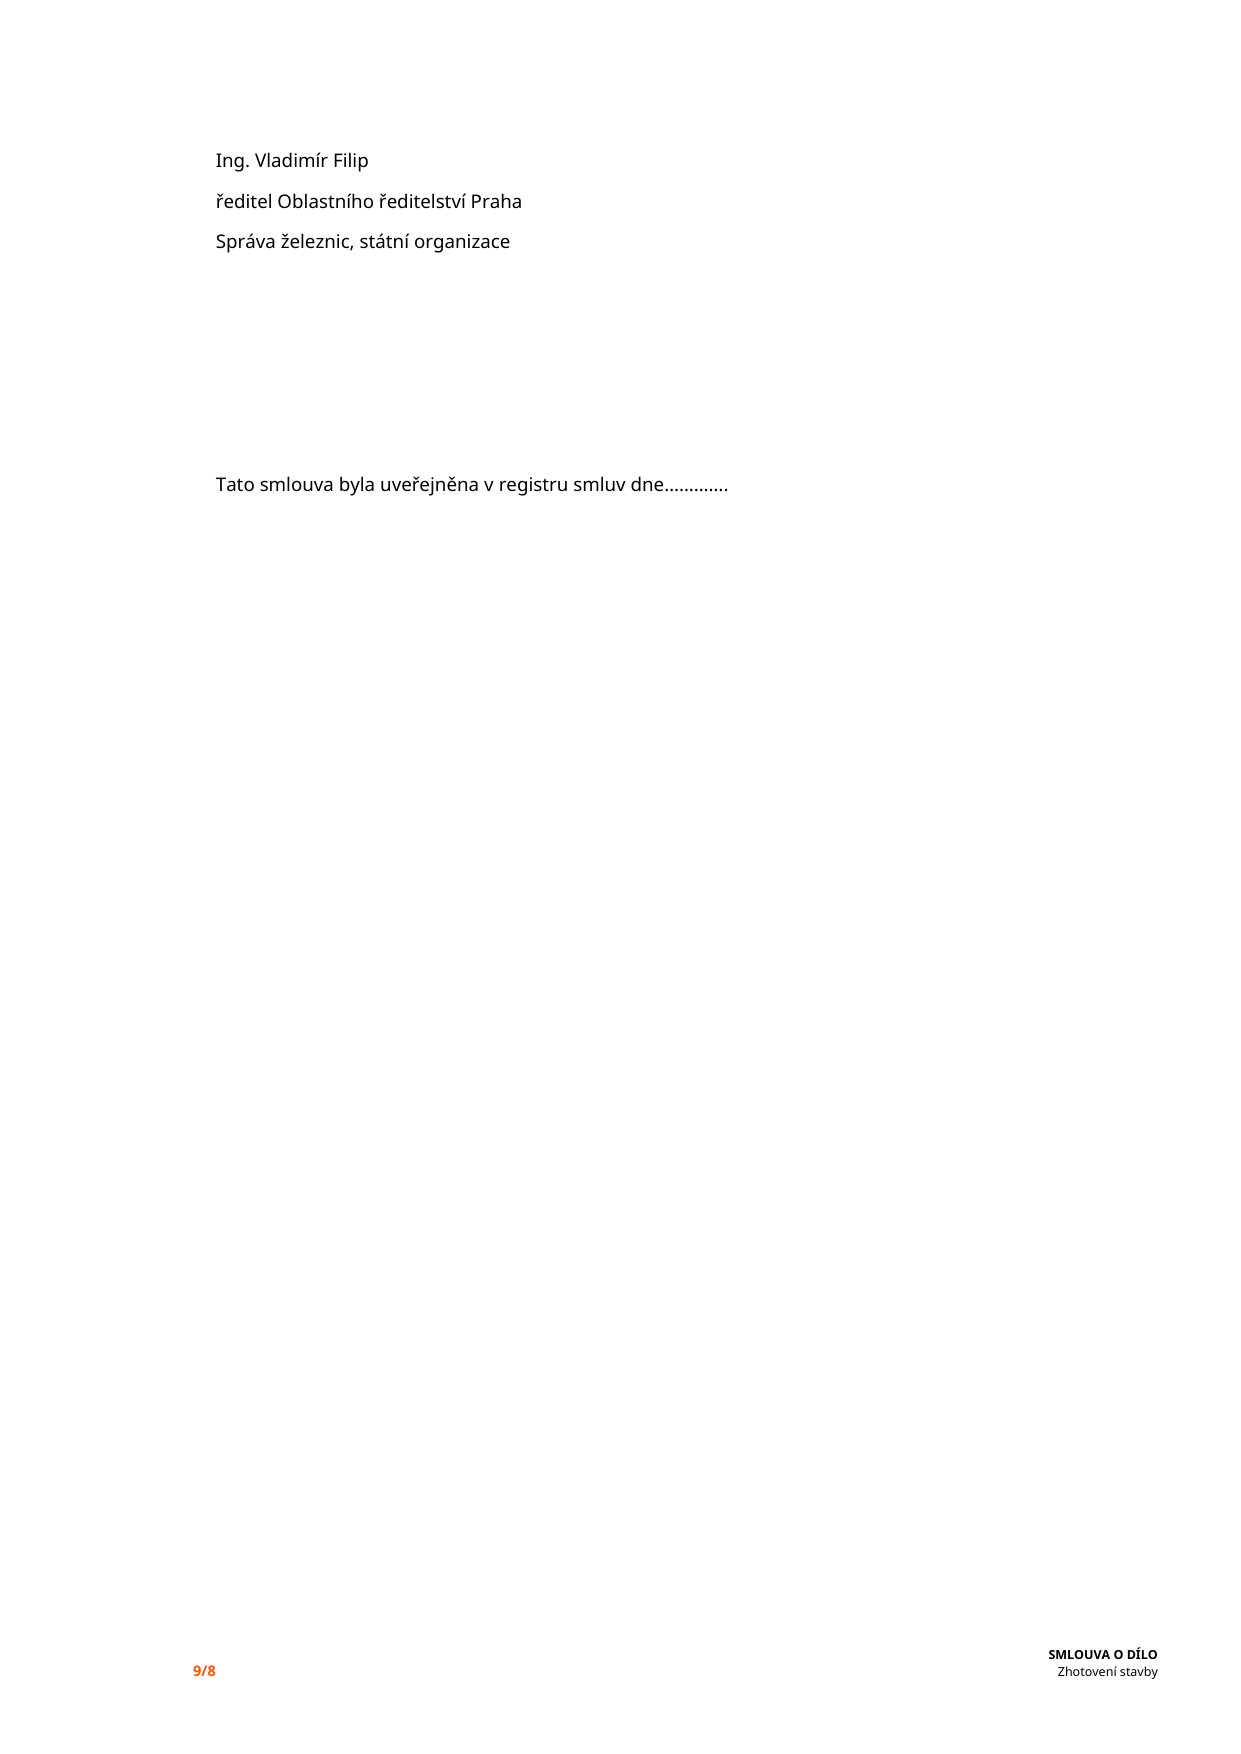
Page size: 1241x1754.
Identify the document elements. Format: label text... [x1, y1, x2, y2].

text Ing. Vladimír Filip [216, 147, 1093, 173]
text Tato smlouva byla uveřejněna v registru smluv dne…………. [216, 472, 1093, 497]
text ředitel Oblastního ředitelství Praha [216, 188, 1093, 213]
text Správa železnic, státní organizace [216, 228, 1093, 254]
